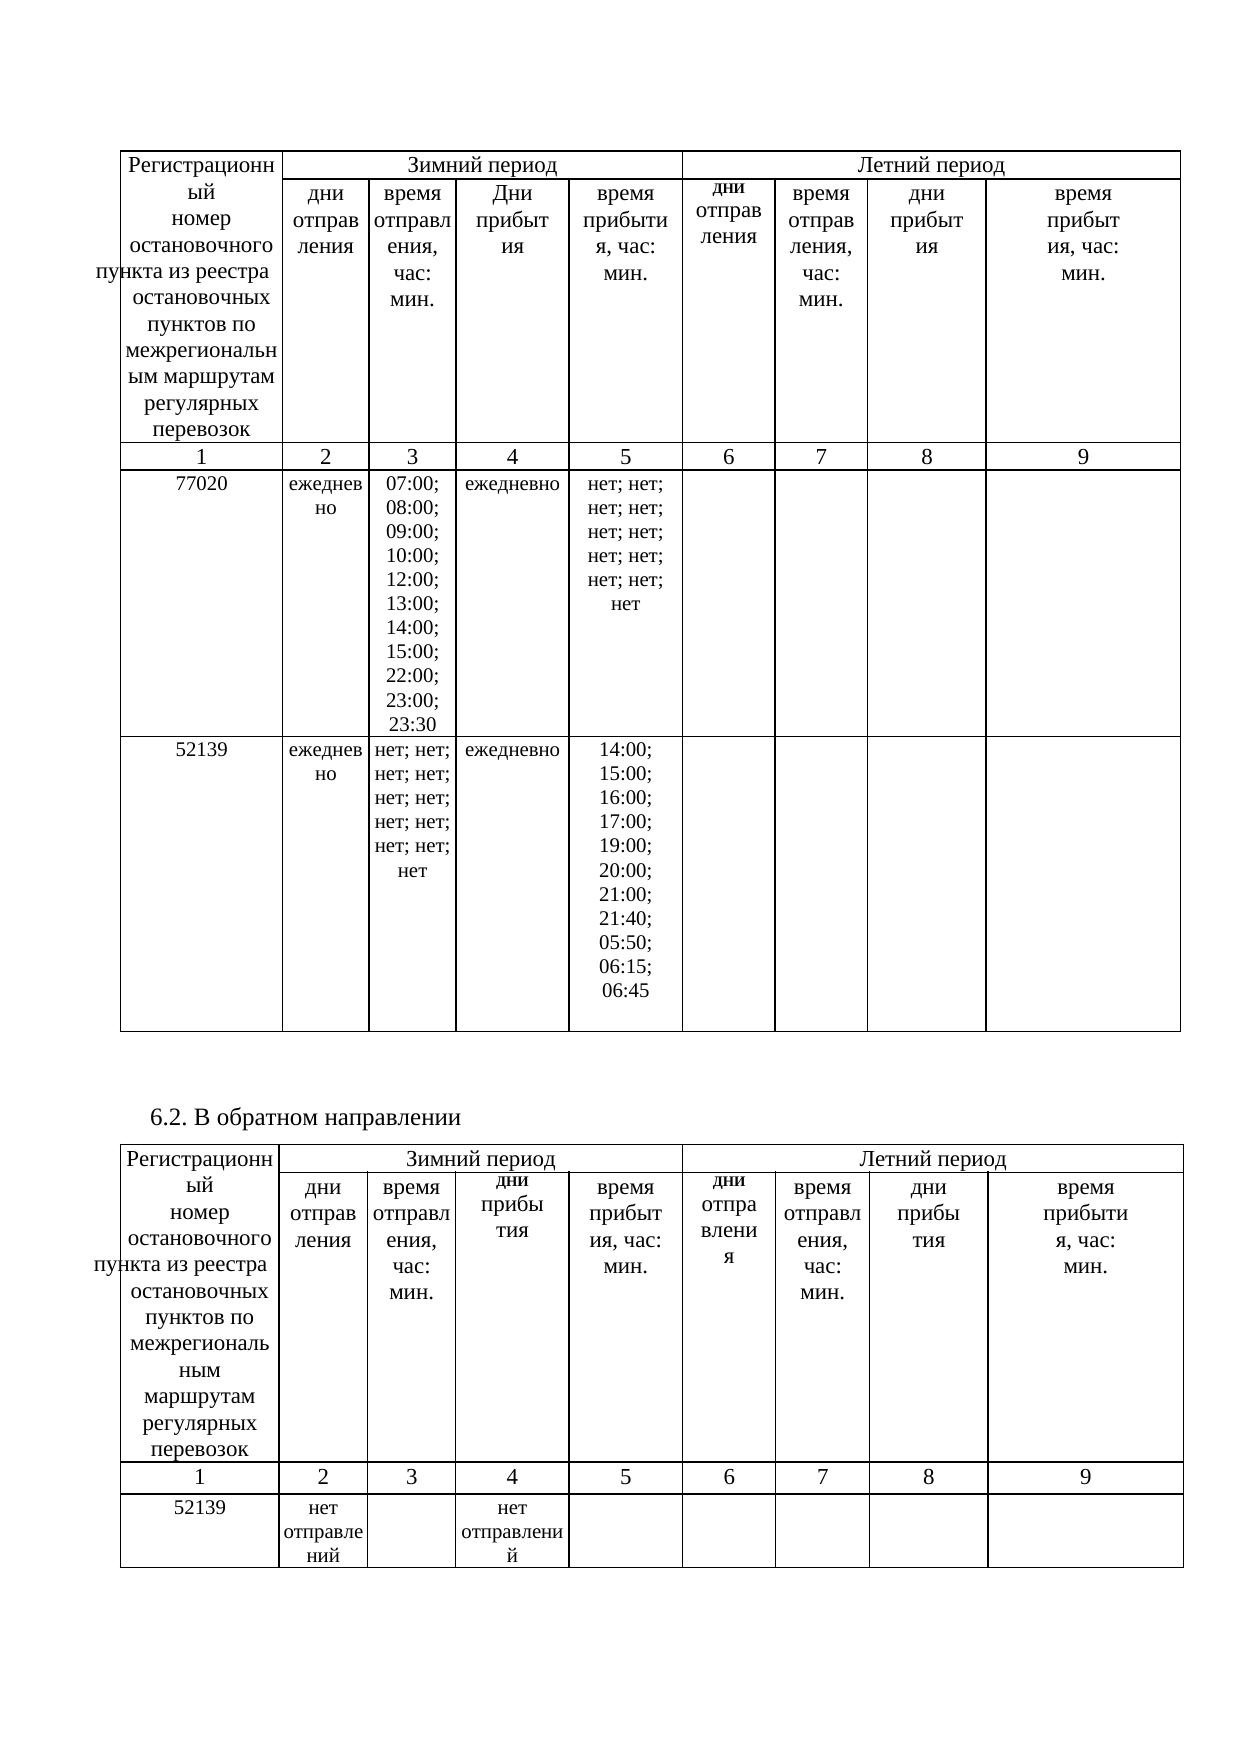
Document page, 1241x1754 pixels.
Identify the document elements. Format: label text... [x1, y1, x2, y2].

table_cell время прибыти я, час: мин. [989, 1173, 1183, 1461]
table_cell 07:00; 08:00; 09:00; 10:00; 12:00; 13:00; 14:00; 15:00; 22:00; 23:00; 23:30 [370, 471, 455, 736]
table_cell дни отправ ления [283, 180, 368, 441]
table_cell 8 [870, 1463, 987, 1493]
table_cell ДНИ отпра влени я [683, 1173, 775, 1461]
table_cell 9 [987, 443, 1180, 469]
table_cell дни отправ ления [280, 1173, 367, 1461]
table_cell 52139 [121, 737, 282, 1031]
table_cell 14:00; 15:00; 16:00; 17:00; 19:00; 20:00; 21:00; 21:40; 05:50; 06:15; 06:45 [570, 737, 682, 1031]
table_cell время отправл ения, час: мин. [776, 1173, 869, 1461]
table_cell 3 [368, 1463, 455, 1493]
table_cell 3 [370, 443, 455, 469]
table_cell 77020 [121, 471, 282, 736]
table_cell [570, 1495, 682, 1567]
table_cell [870, 1495, 987, 1567]
table_cell ежедневно [283, 737, 368, 1031]
table_header Зимний период [283, 152, 682, 178]
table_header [121, 1145, 278, 1461]
table_cell 6 [683, 1463, 775, 1493]
table_cell 4 [457, 443, 568, 469]
table_cell 8 [868, 443, 985, 469]
table_cell время прибыт ия, час: мин. [570, 1173, 682, 1461]
table_cell [989, 1495, 1183, 1567]
table_cell дни прибыт ия [868, 180, 985, 441]
table_cell [683, 1495, 775, 1567]
table_cell 7 [776, 1463, 869, 1493]
table_cell [868, 737, 985, 1031]
table_cell ежедневно [457, 737, 568, 1031]
table_cell ежедневно [457, 471, 568, 736]
table_cell [868, 471, 985, 736]
table_cell Дни прибыт ия [457, 180, 568, 441]
table_cell 9 [989, 1463, 1183, 1493]
table_cell [683, 471, 774, 736]
table_cell [776, 1495, 869, 1567]
table_header Летний период [683, 152, 1180, 178]
table_cell 1 [121, 443, 282, 469]
table_cell 1 [121, 1463, 278, 1493]
table_cell дни прибы тия [870, 1173, 987, 1461]
text 6.2. В обратном направлении [150, 1102, 1090, 1131]
table_cell 2 [280, 1463, 367, 1493]
table_cell [776, 737, 867, 1031]
table_cell [776, 471, 867, 736]
table_cell нет отправлений [456, 1495, 568, 1567]
table_cell нет отправлений [280, 1495, 367, 1567]
table_cell [987, 737, 1180, 1031]
table_header Регистрационный номер остановочного пункта из реестра остановочных пунктов по межрегиональным маршрутам регулярных перевозок [121, 152, 282, 441]
table_cell 4 [456, 1463, 568, 1493]
table_cell 5 [570, 443, 682, 469]
table_cell [683, 737, 774, 1031]
table_cell [368, 1495, 455, 1567]
table_header Зимний период [280, 1145, 682, 1171]
table_cell ДНИ прибы тия [456, 1173, 568, 1461]
table_cell 5 [570, 1463, 682, 1493]
table_cell 6 [683, 443, 774, 469]
table_cell 52139 [121, 1495, 278, 1567]
table_cell время прибыт ия, час: мин. [987, 180, 1180, 441]
table_cell [987, 471, 1180, 736]
table_cell ежедневно [283, 471, 368, 736]
table_cell время отправ ления, час: мин. [776, 180, 867, 441]
table_cell 2 [283, 443, 368, 469]
table_cell 7 [776, 443, 867, 469]
table_cell время отправл ения, час: мин. [368, 1173, 455, 1461]
table_cell ДНИ отправ ления [683, 180, 774, 441]
table_cell нет; нет; нет; нет; нет; нет; нет; нет; нет; нет; нет [370, 737, 455, 1031]
table_cell время отправл ения, час: мин. [370, 180, 455, 441]
table_cell время прибыти я, час: мин. [570, 180, 682, 441]
table_header Летний период [683, 1145, 1183, 1171]
table_cell нет; нет; нет; нет; нет; нет; нет; нет; нет; нет; нет [570, 471, 682, 736]
